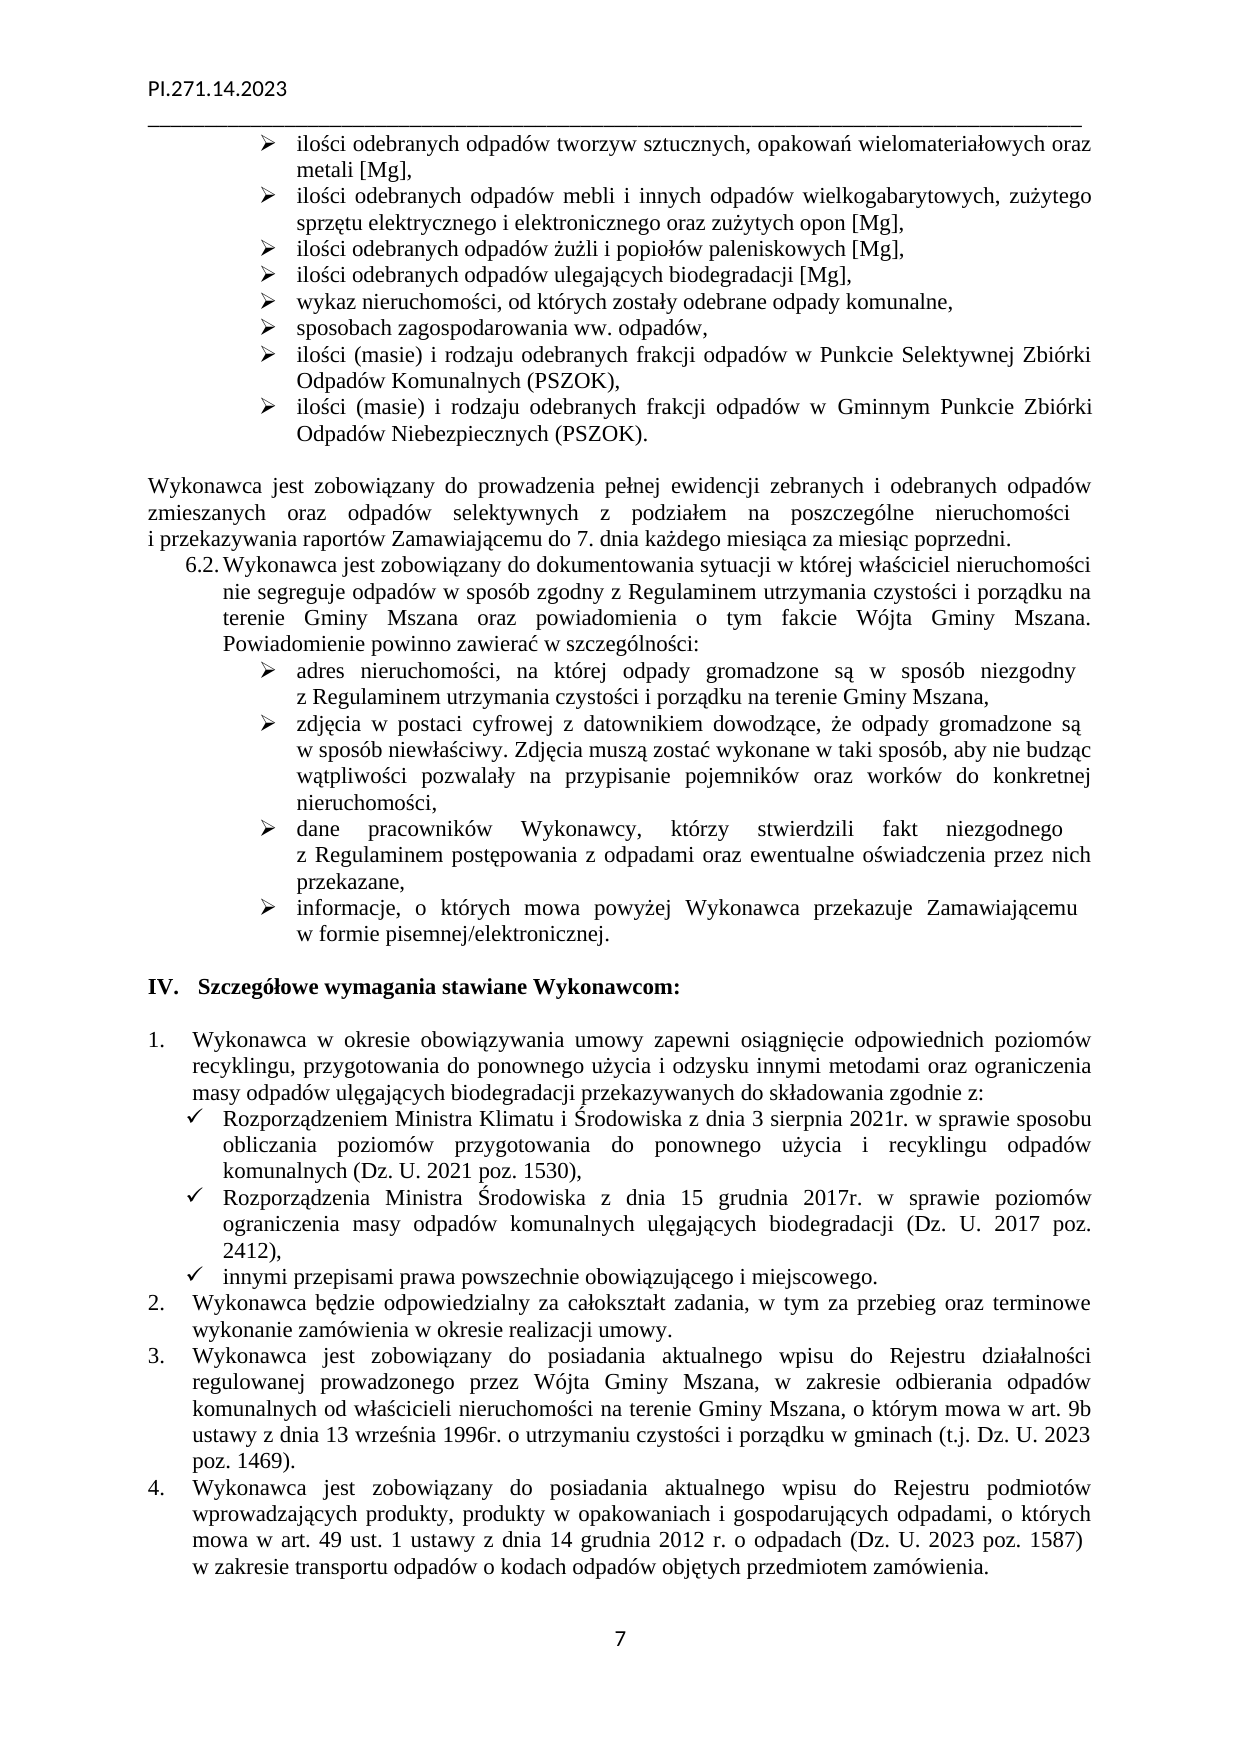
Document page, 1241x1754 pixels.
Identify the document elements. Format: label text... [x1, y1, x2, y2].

list adres nieruchomości, na której odpady gromadzone są w sposób niezgodny z Regulaminem utrzymania czystości i porządku na terenie Gminy Mszana, [259, 657, 1093, 709]
text Wykonawca jest zobowiązany do prowadzenia pełnej ewidencji zebranych i odebranych odpadów zmieszanych oraz odpadów selektywnych z podziałem na poszczególne nieruchomości i przekazywania raportów Zamawiającemu do 7. dnia każdego miesiąca za miesiąc poprzedni. [148, 472, 1093, 551]
list Wykonawca jest zobowiązany do posiadania aktualnego wpisu do Rejestru podmiotów wprowadzających produkty, produkty w opakowaniach i gospodarujących odpadami, o których mowa w art. 49 ust. 1 ustawy z dnia 14 grudnia 2012 r. o odpadach (Dz. U. 2023 poz. 1587) w zakresie transportu odpadów o kodach odpadów objętych przedmiotem zamówienia. [148, 1474, 1093, 1579]
list Rozporządzeniem Ministra Klimatu i Środowiska z dnia 3 sierpnia 2021r. w sprawie sposobu obliczania poziomów przygotowania do ponownego użycia i recyklingu odpadów komunalnych (Dz. U. 2021 poz. 1530), [185, 1105, 1093, 1184]
list Szczegółowe wymagania stawiane Wykonawcom: [148, 973, 1093, 999]
list wykaz nieruchomości, od których zostały odebrane odpady komunalne, [259, 288, 1093, 314]
list ilości odebranych odpadów tworzyw sztucznych, opakowań wielomateriałowych oraz metali [Mg], [259, 130, 1093, 182]
list Wykonawca jest zobowiązany do dokumentowania sytuacji w której właściciel nieruchomości nie segreguje odpadów w sposób zgodny z Regulaminem utrzymania czystości i porządku na terenie Gminy Mszana oraz powiadomienia o tym fakcie Wójta Gminy Mszana. Powiadomienie powinno zawierać w szczególności: [185, 551, 1093, 657]
list ilości (masie) i rodzaju odebranych frakcji odpadów w Gminnym Punkcie Zbiórki Odpadów Niebezpiecznych (PSZOK). [259, 393, 1093, 446]
list ilości (masie) i rodzaju odebranych frakcji odpadów w Punkcie Selektywnej Zbiórki Odpadów Komunalnych (PSZOK), [259, 341, 1093, 393]
list dane pracowników Wykonawcy, którzy stwierdzili fakt niezgodnego z Regulaminem postępowania z odpadami oraz ewentualne oświadczenia przez nich przekazane, [259, 815, 1093, 894]
list Wykonawca będzie odpowiedzialny za całokształt zadania, w tym za przebieg oraz terminowe wykonanie zamówienia w okresie realizacji umowy. [148, 1289, 1093, 1342]
list Wykonawca w okresie obowiązywania umowy zapewni osiągnięcie odpowiednich poziomów recyklingu, przygotowania do ponownego użycia i odzysku innymi metodami oraz ograniczenia masy odpadów ulęgających biodegradacji przekazywanych do składowania zgodnie z: [148, 1026, 1093, 1105]
list ilości odebranych odpadów mebli i innych odpadów wielkogabarytowych, zużytego sprzętu elektrycznego i elektronicznego oraz zużytych opon [Mg], [259, 182, 1093, 235]
list sposobach zagospodarowania ww. odpadów, [259, 314, 1093, 341]
list zdjęcia w postaci cyfrowej z datownikiem dowodzące, że odpady gromadzone są w sposób niewłaściwy. Zdjęcia muszą zostać wykonane w taki sposób, aby nie budząc wątpliwości pozwalały na przypisanie pojemników oraz worków do konkretnej nieruchomości, [259, 709, 1093, 815]
list Wykonawca jest zobowiązany do posiadania aktualnego wpisu do Rejestru działalności regulowanej prowadzonego przez Wójta Gminy Mszana, w zakresie odbierania odpadów komunalnych od właścicieli nieruchomości na terenie Gminy Mszana, o którym mowa w art. 9b ustawy z dnia 13 września 1996r. o utrzymaniu czystości i porządku w gminach (t.j. Dz. U. 2023 poz. 1469). [148, 1342, 1093, 1474]
list innymi przepisami prawa powszechnie obowiązującego i miejscowego. [185, 1263, 1093, 1289]
list Rozporządzenia Ministra Środowiska z dnia 15 grudnia 2017r. w sprawie poziomów ograniczenia masy odpadów komunalnych ulęgających biodegradacji (Dz. U. 2017 poz. 2412), [185, 1184, 1093, 1263]
list ilości odebranych odpadów żużli i popiołów paleniskowych [Mg], [259, 235, 1093, 262]
list informacje, o których mowa powyżej Wykonawca przekazuje Zamawiającemu w formie pisemnej/elektronicznej. [259, 894, 1093, 947]
list ilości odebranych odpadów ulegających biodegradacji [Mg], [259, 262, 1093, 288]
